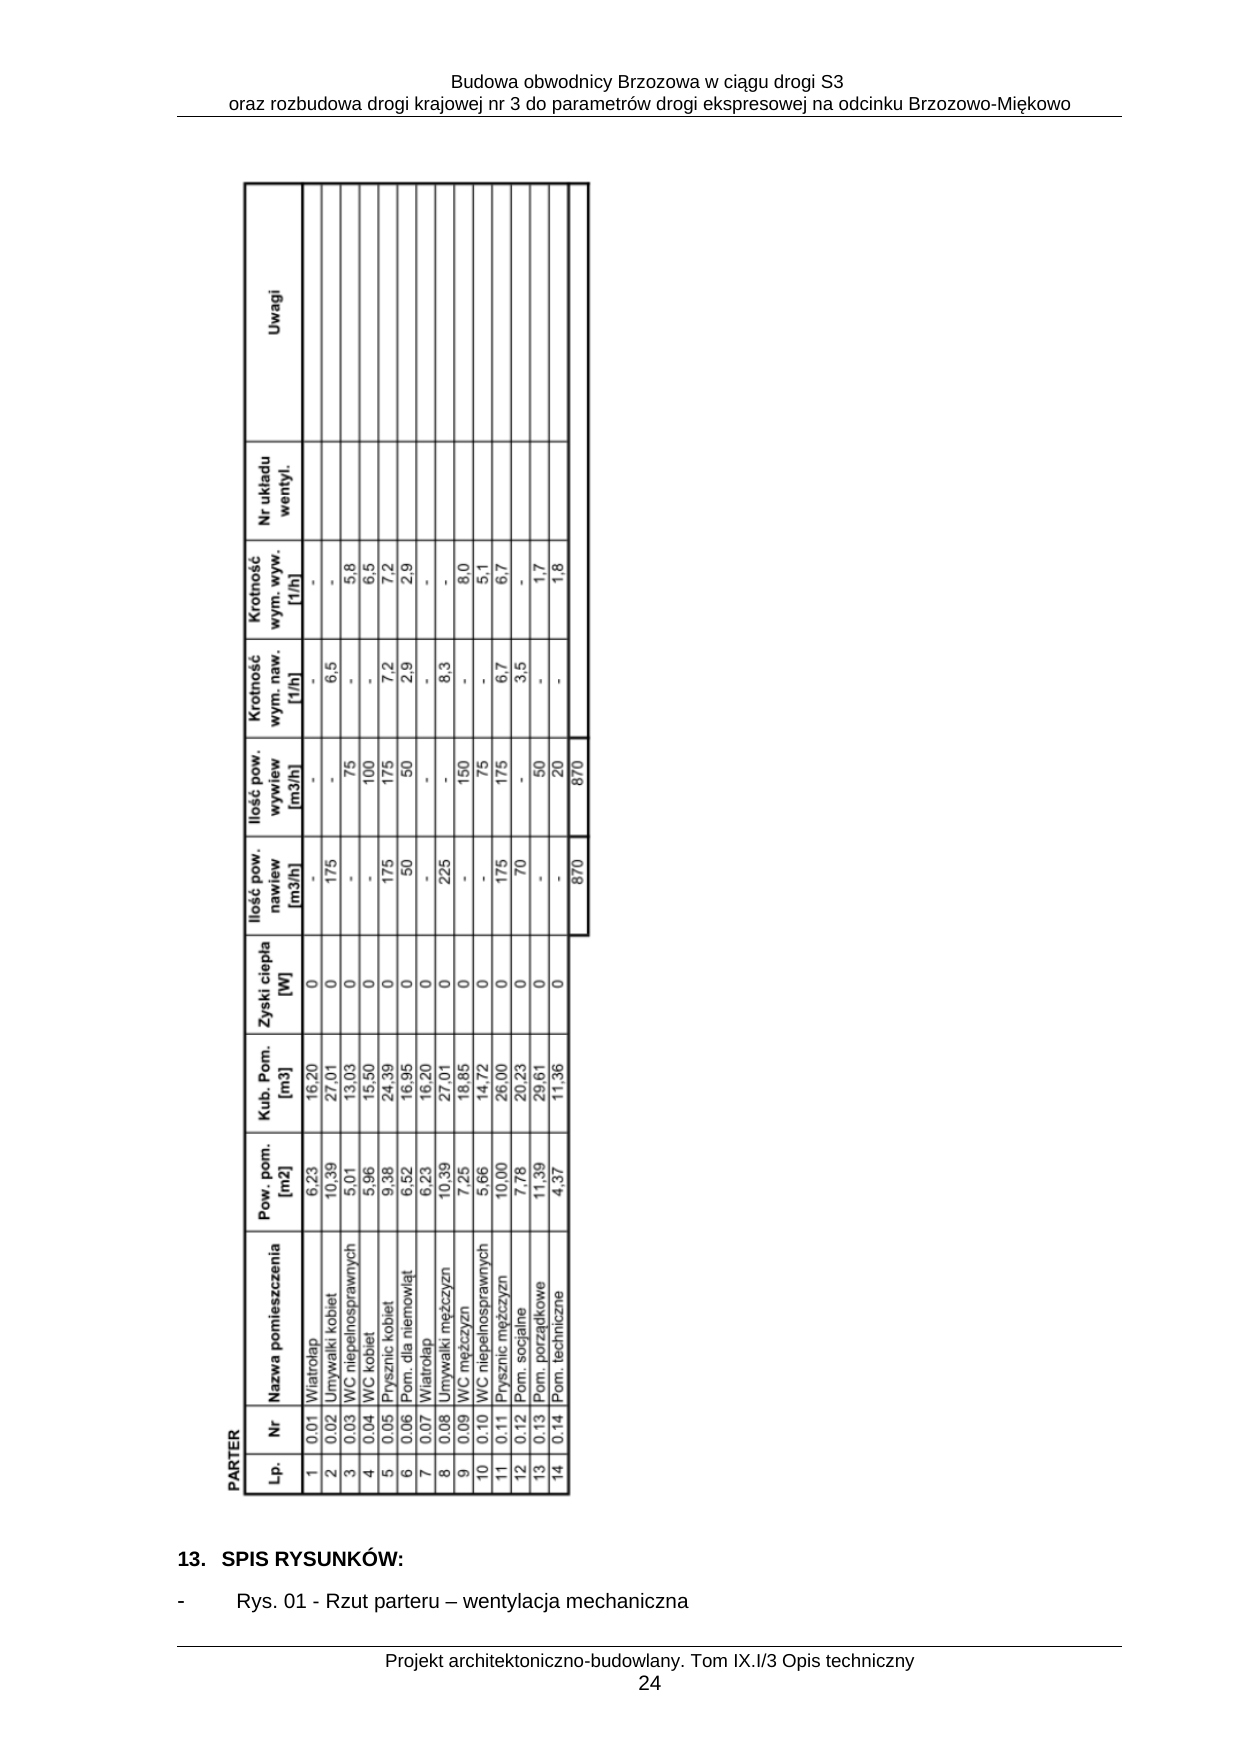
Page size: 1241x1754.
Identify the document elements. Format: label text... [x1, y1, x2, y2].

text Rys. 01 - Rzut parteru – wentylacja mechaniczna [177, 1589, 1122, 1613]
picture [180, 155, 1147, 1521]
subtitle SPIS RYSUNKÓW: [177, 1547, 1122, 1571]
